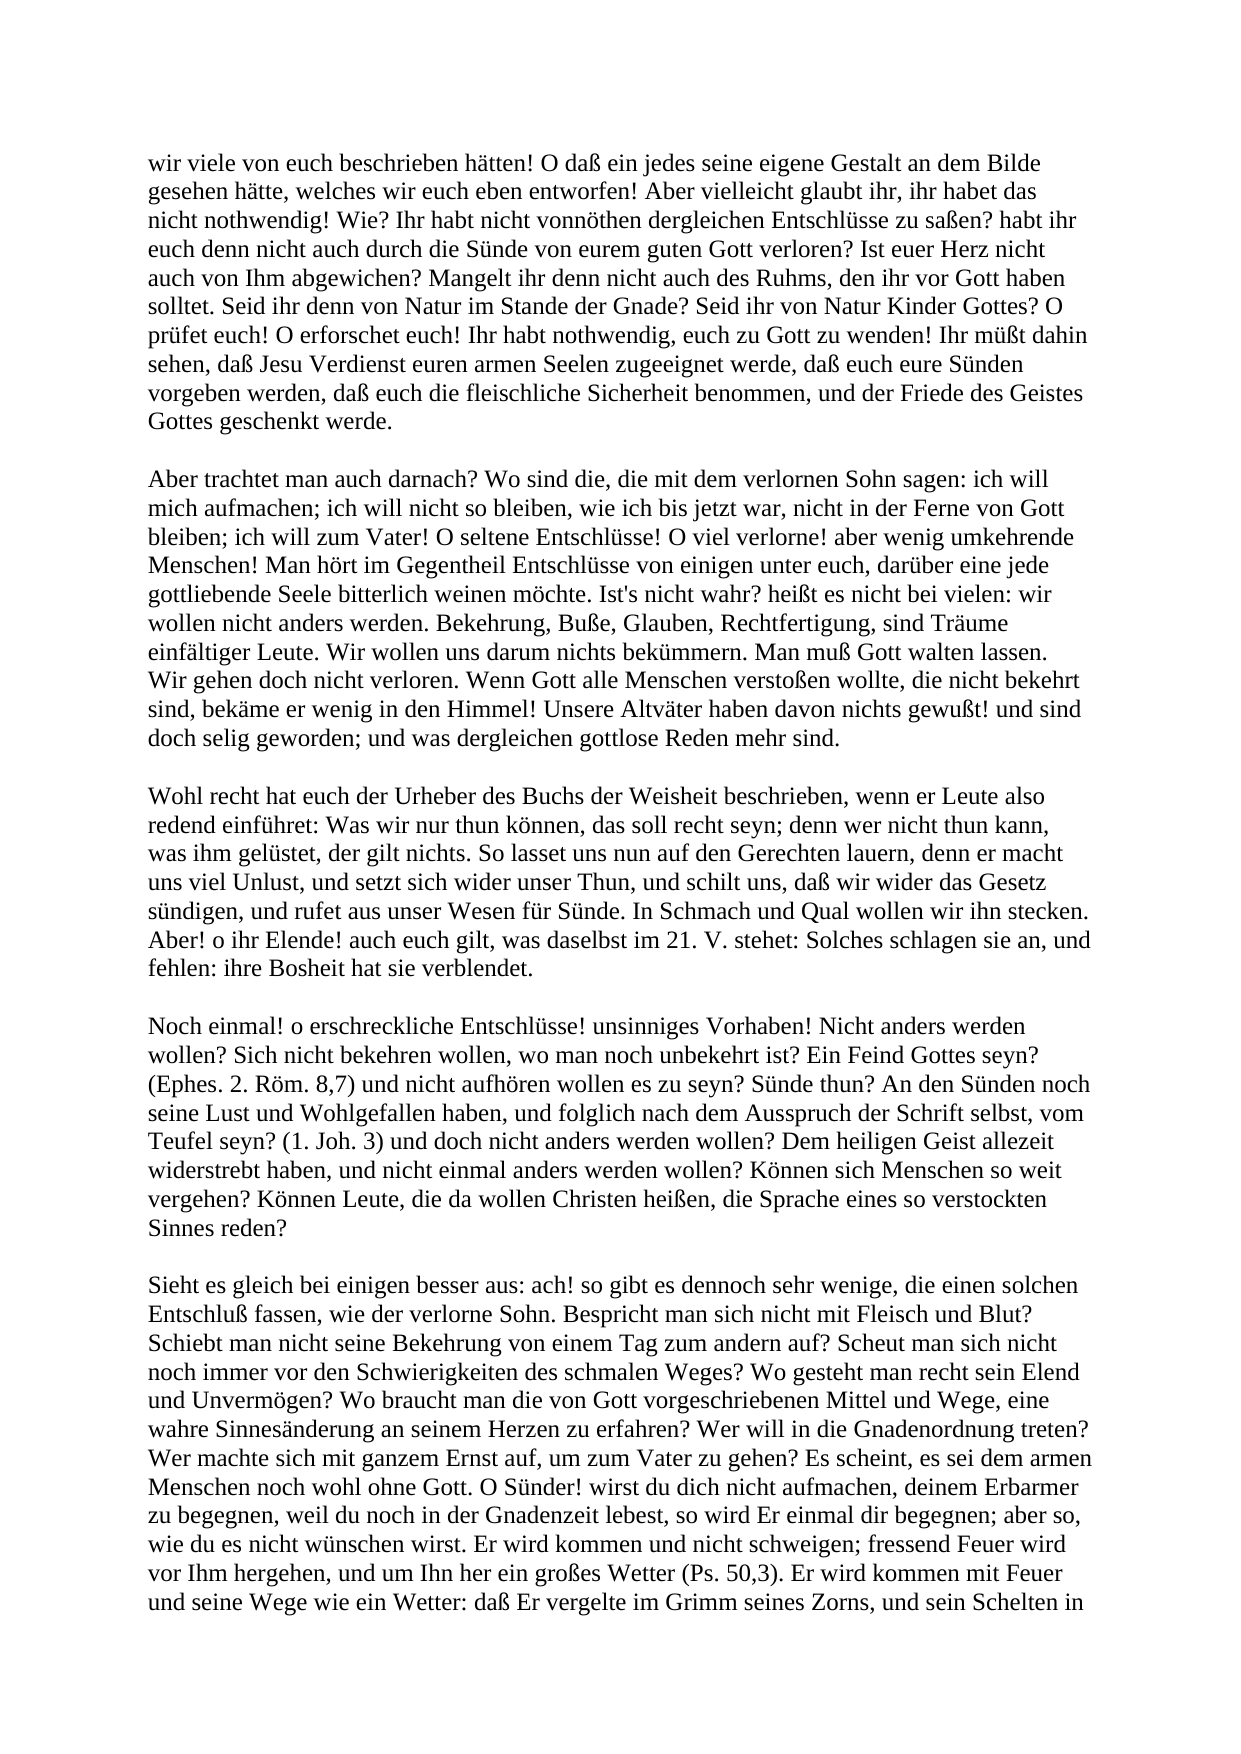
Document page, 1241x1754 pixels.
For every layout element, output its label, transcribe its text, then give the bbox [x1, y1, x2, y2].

text Aber trachtet man auch darnach? Wo sind die, die mit dem verlornen Sohn sagen: ich will mich aufmachen; ich will nicht so bleiben, wie ich bis jetzt war, nicht in der Ferne von Gott bleiben; ich will zum Vater! O seltene Entschlüsse! O viel verlorne! aber wenig umkehrende Menschen! Man hört im Gegentheil Entschlüsse von einigen unter euch, darüber eine jede gottliebende Seele bitterlich weinen möchte. Ist's nicht wahr? heißt es nicht bei vielen: wir wollen nicht anders werden. Bekehrung, Buße, Glauben, Rechtfertigung, sind Träume einfältiger Leute. Wir wollen uns darum nichts bekümmern. Man muß Gott walten lassen. Wir gehen doch nicht verloren. Wenn Gott alle Menschen verstoßen wollte, die nicht bekehrt sind, bekäme er wenig in den Himmel! Unsere Altväter haben davon nichts gewußt! und sind doch selig geworden; und was dergleichen gottlose Reden mehr sind. [148, 522, 1093, 809]
text So habt ihr denn gehört, geliebte Freunde! wie es Seelen machen, die gerne, selig würden, wie ein verirrtes und verlornes Schaf sich entschließe zu seinem guten Hirten umzukehren. O daß wir viele von euch beschrieben hätten! O daß ein jedes seine eigene Gestalt an dem Bilde gesehen hätte, welches wir euch eben entworfen! Aber vielleicht glaubt ihr, ihr habet das nicht nothwendig! Wie? Ihr habt nicht vonnöthen dergleichen Entschlüsse zu saßen? habt ihr euch denn nicht auch durch die Sünde von eurem guten Gott verloren? Ist euer Herz nicht auch von Ihm abgewichen? Mangelt ihr denn nicht auch des Ruhms, den ihr vor Gott haben solltet. Seid ihr denn von Natur im Stande der Gnade? Seid ihr von Natur Kinder Gottes? O prüfet euch! O erforschet euch! Ihr habt nothwendig, euch zu Gott zu wenden! Ihr müßt dahin sehen, daß Jesu Verdienst euren armen Seelen zugeeignet werde, daß euch eure Sünden vorgeben werden, daß euch die fleischliche Sicherheit benommen, und der Friede des Geistes Gottes geschenkt werde. [148, 148, 1093, 493]
text Wohl recht hat euch der Urheber des Buchs der Weisheit beschrieben, wenn er Leute also redend einführet: Was wir nur thun können, das soll recht seyn; denn wer nicht thun kann, was ihm gelüstet, der gilt nichts. So lasset uns nun auf den Gerechten lauern, denn er macht uns viel Unlust, und setzt sich wider unser Thun, und schilt uns, daß wir wider das Gesetz sündigen, und rufet aus unser Wesen für Sünde. In Schmach und Qual wollen wir ihn stecken. Aber! o ihr Elende! auch euch gilt, was daselbst im 21. V. stehet: Solches schlagen sie an, und fehlen: ihre Bosheit hat sie verblendet. [148, 838, 1093, 1040]
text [148, 1328, 1093, 1616]
text Noch einmal! o erschreckliche Entschlüsse! unsinniges Vorhaben! Nicht anders werden wollen? Sich nicht bekehren wollen, wo man noch unbekehrt ist? Ein Feind Gottes seyn? (Ephes. 2. Röm. 8,7) und nicht aufhören wollen es zu seyn? Sünde thun? An den Sünden noch seine Lust und Wohlgefallen haben, und folglich nach dem Ausspruch der Schrift selbst, vom Teufel seyn? (1. Joh. 3) und doch nicht anders werden wollen? Dem heiligen Geist allezeit widerstrebt haben, und nicht einmal anders werden wollen? Können sich Menschen so weit vergehen? Können Leute, die da wollen Christen heißen, die Sprache eines so verstockten Sinnes reden? [148, 1069, 1093, 1299]
